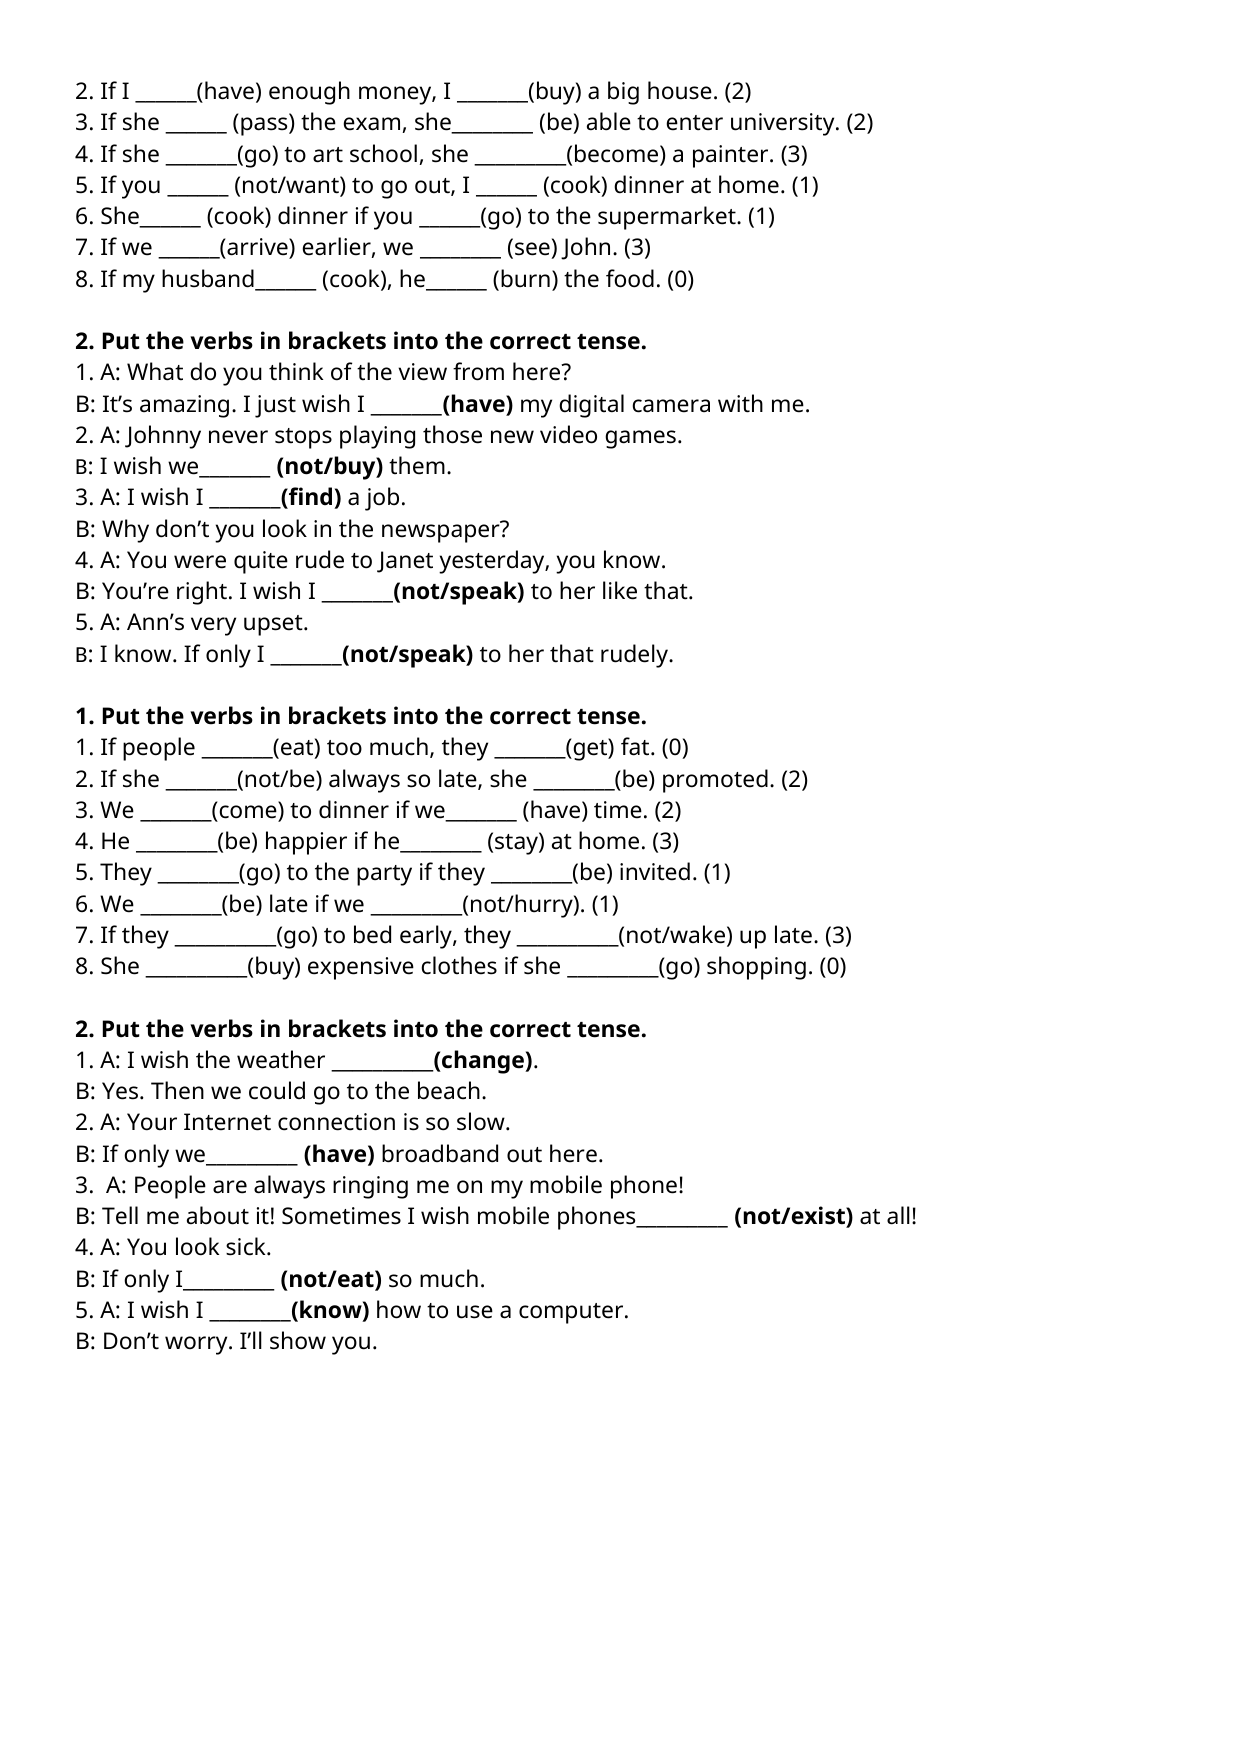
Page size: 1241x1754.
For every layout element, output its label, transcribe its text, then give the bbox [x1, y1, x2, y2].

text 4. A: You were quite rude to Janet yesterday, you know. B: You’re right. I wish I _______(not/speak) to her like that. [75, 544, 1165, 606]
text 3. If she ______ (pass) the exam, she________ (be) able to enter university. (2) [75, 106, 1165, 137]
text 5. If you ______ (not/want) to go out, I ______ (cook) dinner at home. (1) [75, 169, 1165, 200]
text 2. A: Your Internet connection is so slow. B: If only we_________ (have) broadband out here. [75, 1106, 1165, 1169]
text 1. A: I wish the weather __________(change). B: Yes. Then we could go to the beach. [75, 1044, 1165, 1106]
text 3. A: People are always ringing me on my mobile phone! B: Tell me about it! Sometimes I wish mobile phones_________ (not/exist) at all! [75, 1169, 1165, 1231]
text 2. Put the verbs in brackets into the correct tense. [75, 1012, 1165, 1044]
text 2. If she _______(not/be) always so late, she ________(be) promoted. (2) [75, 762, 1165, 794]
text 6. She______ (cook) dinner if you ______(go) to the supermarket. (1) [75, 200, 1165, 231]
text 6. We ________(be) late if we _________(not/hurry). (1) [75, 887, 1165, 919]
text 2. Put the verbs in brackets into the correct tense. [75, 325, 1165, 356]
text 2. If I ______(have) enough money, I _______(buy) a big house. (2) [75, 75, 1165, 106]
text 1. Put the verbs in brackets into the correct tense. [75, 700, 1165, 731]
text 4. If she _______(go) to art school, she _________(become) a painter. (3) [75, 137, 1165, 169]
text 5. A: I wish I ________(know) how to use a computer. B: Don’t worry. I’ll show you. [75, 1294, 1165, 1356]
text 3. We _______(come) to dinner if we_______ (have) time. (2) [75, 794, 1165, 825]
text 5. They ________(go) to the party if they ________(be) invited. (1) [75, 856, 1165, 887]
text 2. A: Johnny never stops playing those new video games. В: I wish we_______ (not/buy) them. [75, 419, 1165, 481]
text 7. If they __________(go) to bed early, they __________(not/wake) up late. (3) [75, 919, 1165, 950]
text 1. If people _______(eat) too much, they _______(get) fat. (0) [75, 731, 1165, 762]
text 8. If my husband______ (cook), he______ (burn) the food. (0) [75, 262, 1165, 294]
text 7. If we ______(arrive) earlier, we ________ (see) John. (3) [75, 231, 1165, 262]
text 3. A: I wish I _______(find) a job. B: Why don’t you look in the newspaper? [75, 481, 1165, 544]
text 1. A: What do you think of the view from here? B: It’s amazing. I just wish I _______(have) my digital camera with me. [75, 356, 1165, 419]
text 4. He ________(be) happier if he________ (stay) at home. (3) [75, 825, 1165, 856]
text 8. She __________(buy) expensive clothes if she _________(go) shopping. (0) [75, 950, 1165, 981]
text 5. A: Ann’s very upset. В: I know. If only I _______(not/speak) to her that rudely. [75, 606, 1165, 669]
text 4. A: You look sick. B: If only I_________ (not/eat) so much. [75, 1231, 1165, 1294]
